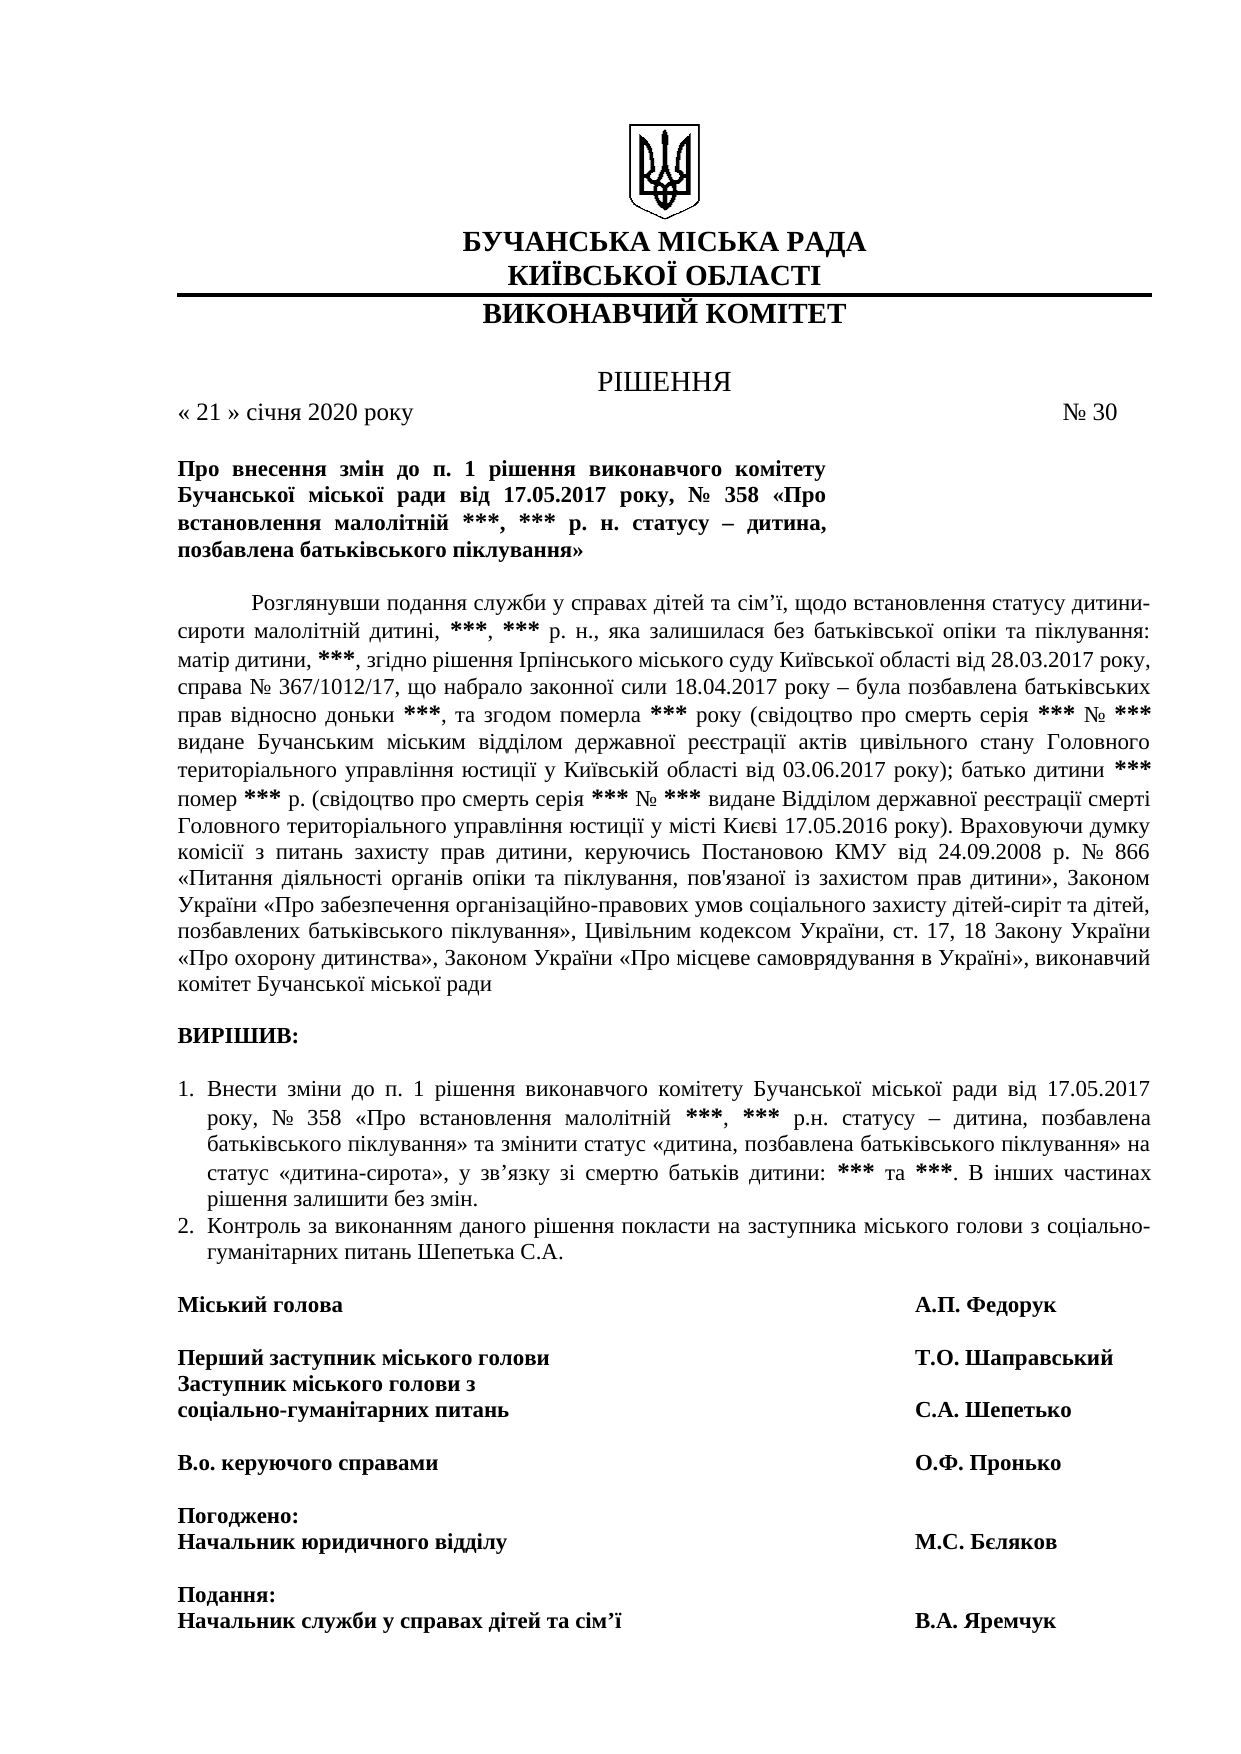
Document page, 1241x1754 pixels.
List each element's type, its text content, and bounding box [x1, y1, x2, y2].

text Подання: [177, 1581, 1152, 1607]
text соціально-гуманітарних питань С.А. Шепетько [177, 1396, 1152, 1423]
text ВИРІШИВ: [177, 1023, 1152, 1049]
text БУЧАНСЬКА МІСЬКА РАДА [177, 224, 1152, 258]
list Внести зміни до п. 1 рішення виконавчого комітету Бучанської міської ради від 17.05.2017 року, № 358 «Про встановлення малолітній ***, *** р.н. статусу – дитина, позбавлена батьківського піклування» та змінити статус «дитина, позбавлена батьківського піклування» на статус «дитина-сирота», у зв’язку зі смертю батьків дитини: *** та ***. В інших частинах рішення залишити без змін. [177, 1075, 1152, 1212]
text В.о. керуючого справами О.Ф. Пронько [177, 1449, 1152, 1475]
text Міський голова А.П. Федорук [177, 1291, 1152, 1317]
text « 21 » січня 2020 року № 30 [177, 397, 1152, 426]
text Про внесення змін до п. 1 рішення виконавчого комітету Бучанської міської ради від 17.05.2017 року, № 358 «Про встановлення малолітній ***, *** р. н. статусу – дитина, позбавлена батьківського піклування» [177, 455, 827, 563]
text КИЇВСЬКОЇ ОБЛАСТІ [177, 258, 1152, 293]
text Розглянувши подання служби у справах дітей та сім’ї, щодо встановлення статусу дитини-сироти малолітній дитині, ***, *** р. н., яка залишилася без батьківської опіки та піклування: матір дитини, ***, згідно рішення Ірпінського міського суду Київської області від 28.03.2017 року, справа № 367/1012/17, що набрало законної сили 18.04.2017 року – була позбавлена батьківських прав відносно доньки ***, та згодом померла *** року (свідоцтво про смерть серія *** № *** видане Бучанським міським відділом державної реєстрації актів цивільного стану Головного територіального управління юстиції у Київській області від 03.06.2017 року); батько дитини *** помер *** р. (свідоцтво про смерть серія *** № *** видане Відділом державної реєстрації смерті Головного територіального управління юстиції у місті Києві 17.05.2016 року). Враховуючи думку комісії з питань захисту прав дитини, керуючись Постановою КМУ від 24.09.2008 р. № 866 «Питання діяльності органів опіки та піклування, пов'язаної із захистом прав дитини», Законом України «Про забезпечення організаційно-правових умов соціального захисту дітей-сиріт та дітей, позбавлених батьківського піклування», Цивільним кодексом України, ст. 17, 18 Закону України «Про охорону дитинства», Законом України «Про місцеве самоврядування в Україні», виконавчий комітет Бучанської міської ради [177, 589, 1152, 996]
text Заступник міського голови з [177, 1370, 1152, 1396]
text ВИКОНАВЧИЙ КОМІТЕТ [177, 297, 1152, 330]
text РІШЕННЯ [177, 364, 1152, 397]
text Начальник служби у справах дітей та сім’ї В.А. Яремчук [177, 1607, 1152, 1633]
text Перший заступник міського голови Т.О. Шаправський [177, 1344, 1152, 1370]
text Погоджено: [177, 1502, 1152, 1528]
text Начальник юридичного відділу М.С. Бєляков [177, 1528, 1152, 1554]
list Контроль за виконанням даного рішення покласти на заступника міського голови з соціально-гуманітарних питань Шепетька С.А. [177, 1212, 1152, 1264]
